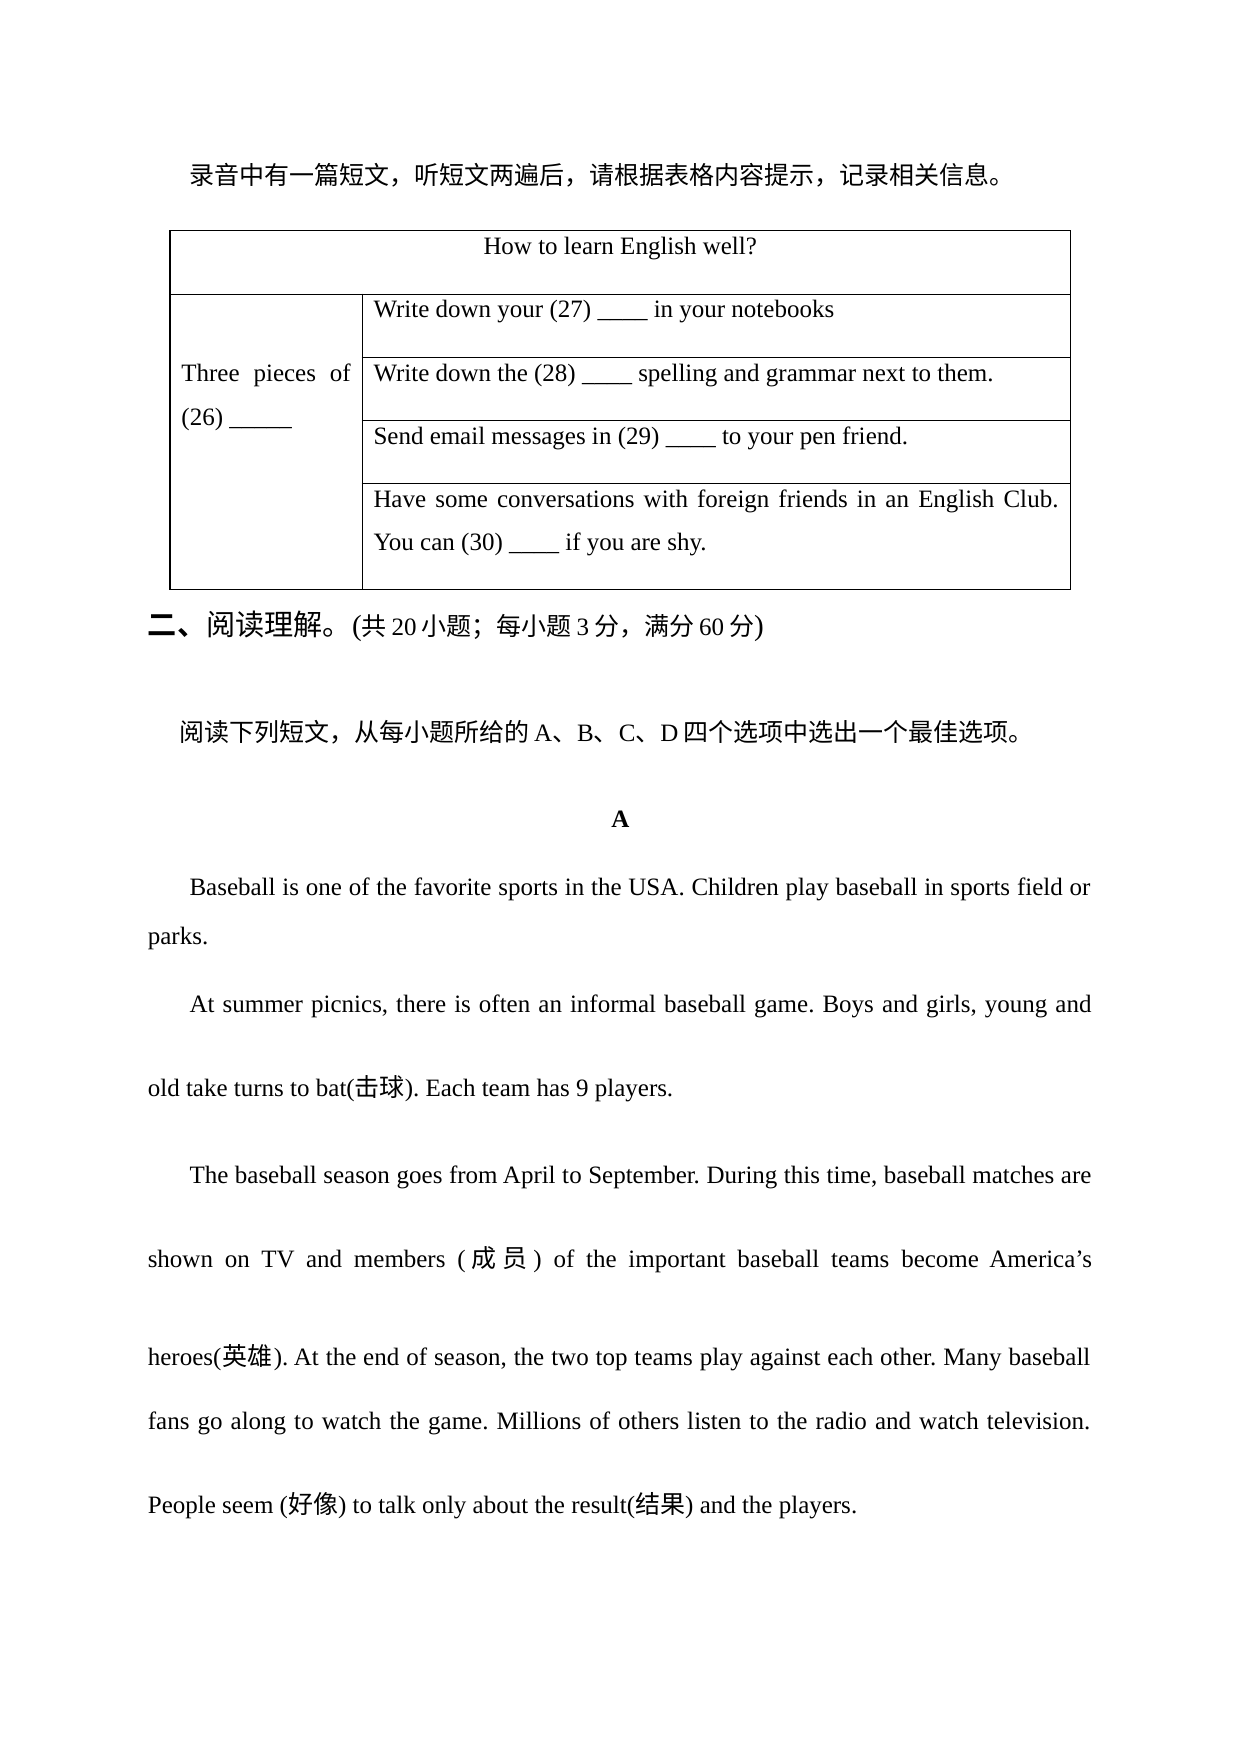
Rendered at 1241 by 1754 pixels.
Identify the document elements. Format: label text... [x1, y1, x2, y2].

table_cell Three pieces of (26) _____ [171, 295, 362, 589]
text At summer picnics, there is often an informal baseball game. Boys and girls, young and old take turns to bat(击球). Each team has 9 players. [148, 987, 1093, 1119]
text The baseball season goes from April to September. During this time, baseball matches are shown on TV and members (成员) of the important baseball teams become America’s heroes(英雄). At the end of season, the two top teams play against each other. Many baseball fans go along to watch the game. Millions of others listen to the radio and watch television. People seem (好像) to talk only about the result(结果) and the players. [148, 1158, 1093, 1535]
table_header How to learn English well? [171, 231, 1070, 293]
text 二、阅读理解。(共20小题；每小题3分，满分60分) [148, 590, 1093, 656]
text 录音中有一篇短文，听短文两遍后，请根据表格内容提示，记录相关信息。 [148, 155, 1093, 191]
text A [148, 802, 1093, 835]
table_cell Write down the (28) ____ spelling and grammar next to them. [363, 358, 1070, 420]
text 阅读下列短文，从每小题所给的A、B、C、D四个选项中选出一个最佳选项。 [148, 698, 1093, 763]
table_cell Write down your (27) ____ in your notebooks [363, 295, 1070, 357]
text Baseball is one of the favorite sports in the . Children play baseball in sports field or parks. [148, 870, 1093, 952]
table_cell Send email messages in (29) ____ to your pen friend. [363, 421, 1070, 483]
table_cell Have some conversations with foreign friends in an English Club. You can (30) ____ if you are shy. [363, 484, 1070, 589]
